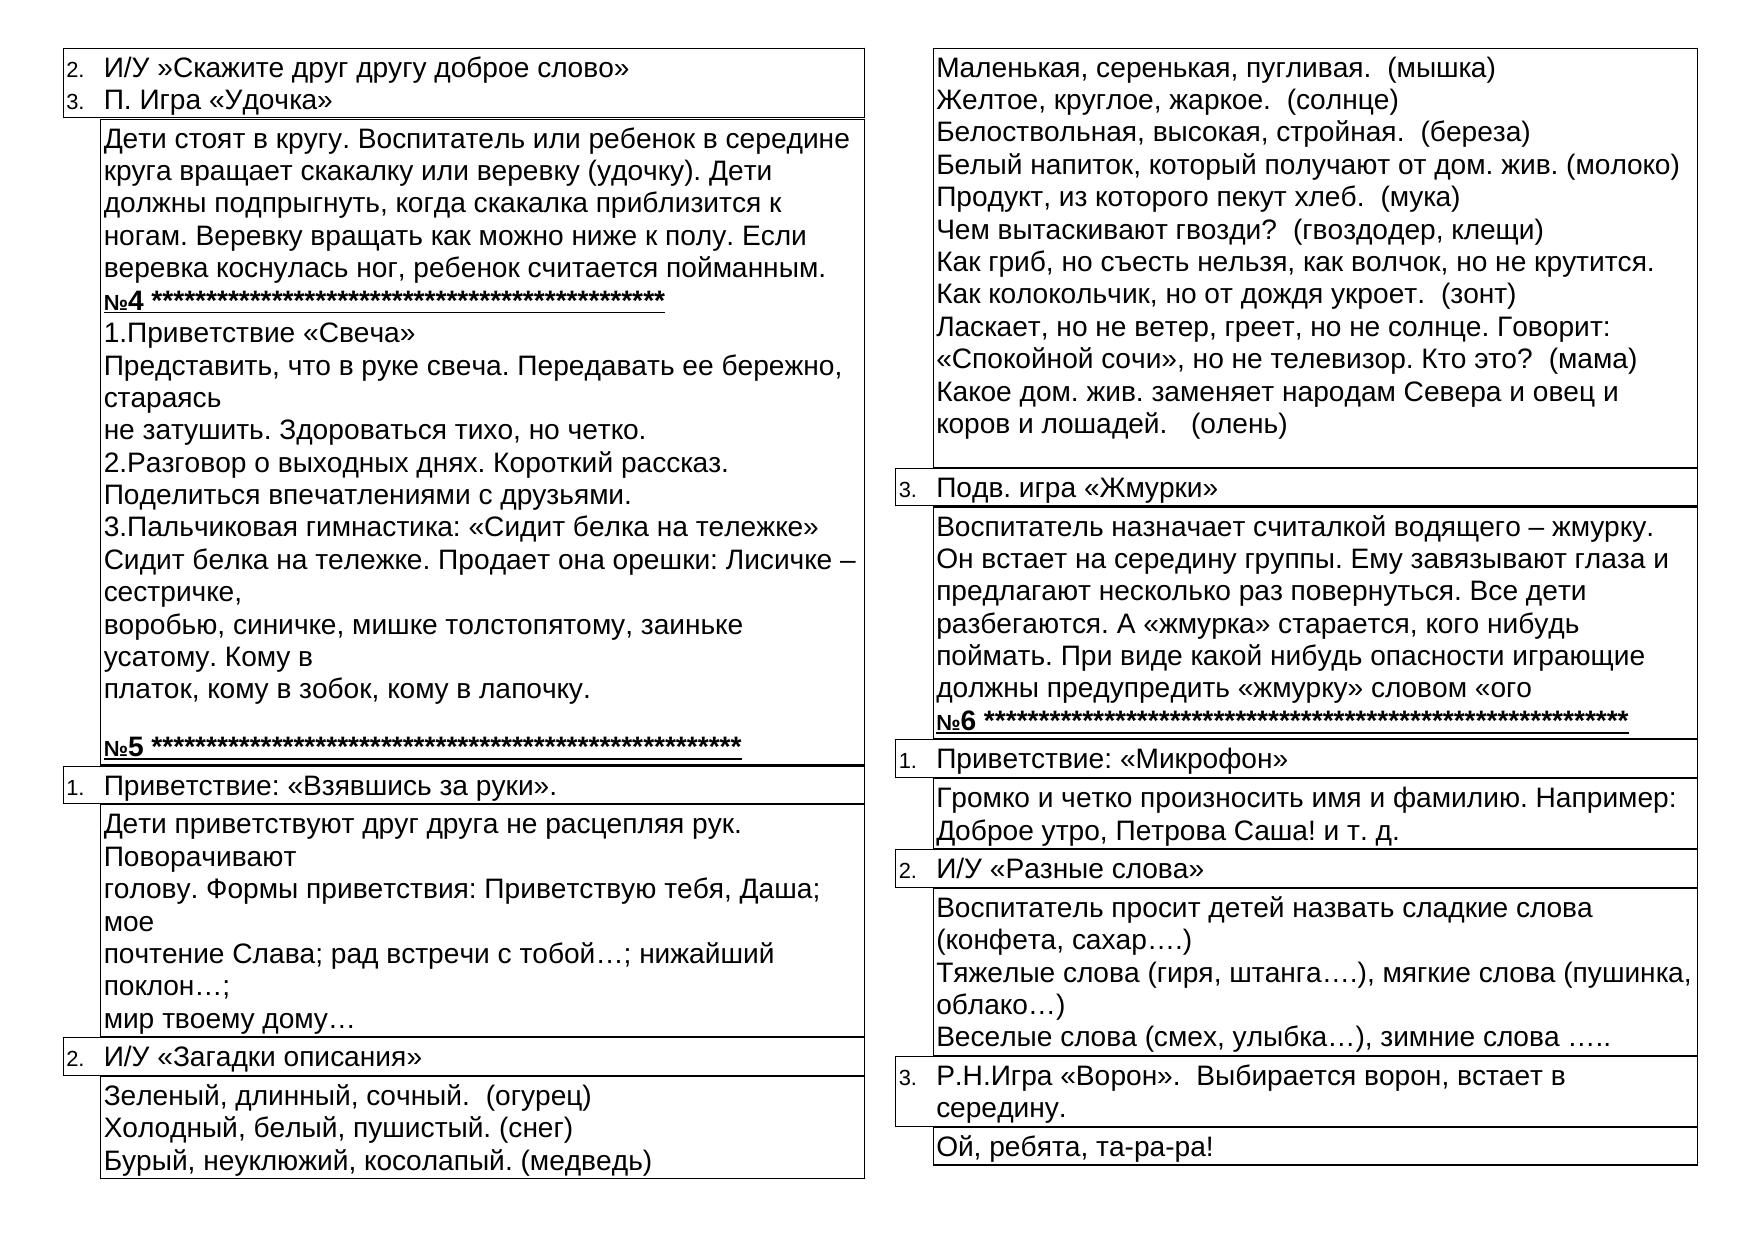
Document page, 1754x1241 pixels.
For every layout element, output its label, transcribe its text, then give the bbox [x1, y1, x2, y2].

text Ой, ребята, та-ра-ра! [934, 1128, 1697, 1164]
text почтение Слава; рад встречи с тобой…; нижайший поклон…; [103, 937, 862, 998]
text Как гриб, но съесть нельзя, как волчок, но не крутится. Как колокольчик, но от дождя укроет. (зонт) [936, 245, 1695, 310]
list И/У «Разные слова» [899, 850, 1697, 887]
text мир твоему дому… [101, 998, 864, 1036]
list Приветствие: «Микрофон» [899, 740, 1697, 777]
text воробью, синичке, мишке толстопятому, заиньке усатому. Кому в [103, 608, 862, 672]
text Громко и четко произносить имя и фамилию. Например: [934, 779, 1697, 810]
text не затушить. Здороваться тихо, но четко. [103, 413, 862, 446]
text Доброе утро, Петрова Саша! и т. д. [934, 810, 1697, 848]
text Продукт, из которого пекут хлеб. (мука) [936, 180, 1695, 213]
list И/У «Загадки описания» [64, 1038, 864, 1075]
text Желтое, круглое, жаркое. (солнце) [936, 83, 1695, 115]
text «Спокойной сочи», но не телевизор. Кто это? (мама) [936, 342, 1695, 374]
text Дети приветствуют друг друга не расцепляя рук. Поворачивают [101, 805, 864, 872]
text Чем вытаскивают гвозди? (гвоздодер, клещи) [936, 213, 1695, 245]
text Зеленый, длинный, сочный. (огурец) [101, 1077, 864, 1111]
text Воспитатель просит детей назвать сладкие слова (конфета, сахар….) [934, 889, 1697, 956]
text голову. Формы приветствия: Приветствую тебя, Даша; мое [103, 872, 862, 937]
list П. Игра «Удочка» [64, 80, 864, 117]
text 2.Разговор о выходных днях. Короткий рассказ. [103, 446, 862, 478]
text №6 *********************************************************** [934, 701, 1697, 738]
text Белоствольная, высокая, стройная. (береза) [936, 115, 1695, 148]
text №4 *********************************************** [103, 284, 862, 316]
text платок, кому в зобок, кому в лапочку. [103, 672, 862, 705]
text Холодный, белый, пушистый. (снег) [103, 1111, 862, 1141]
list Приветствие: «Взявшись за руки». [64, 767, 864, 803]
text Какое дом. жив. заменяет народам Севера и овец и коров и лошадей. (олень) [936, 374, 1695, 436]
text Маленькая, серенькая, пугливая. (мышка) [934, 49, 1697, 83]
text Поделиться впечатлениями с друзьями. [103, 478, 862, 510]
text №5 ****************************************************** [101, 727, 864, 764]
text Ласкает, но не ветер, греет, но не солнце. Говорит: [936, 310, 1695, 342]
text Воспитатель назначает считалкой водящего – жмурку. Он встает на середину группы. Ему завязывают глаза и предлагают несколько раз повернуться. Все дети разбегаются. А «жмурка» старается, кого нибудь поймать. При виде какой нибудь опасности играющие должны предупредить «жмурку» словом «ого [934, 508, 1697, 701]
text Белый напиток, который получают от дом. жив. (молоко) [936, 148, 1695, 180]
text Бурый, неуклюжий, косолапый. (медведь) [101, 1141, 864, 1178]
text Веселые слова (смех, улыбка…), зимние слова ….. [934, 1017, 1697, 1055]
list И/У »Скажите друг другу доброе слово» [64, 49, 864, 80]
text Тяжелые слова (гиря, штанга….), мягкие слова (пушинка, облако…) [936, 956, 1695, 1017]
list Подв. игра «Жмурки» [899, 469, 1697, 505]
text 1.Приветствие «Свеча» [103, 316, 862, 348]
list Р.Н.Игра «Ворон». Выбирается ворон, встает в середину. [899, 1057, 1697, 1126]
text Сидит белка на тележке. Продает она орешки: Лисичке – сестричке, [103, 543, 862, 608]
text 3.Пальчиковая гимнастика: «Сидит белка на тележке» [103, 510, 862, 543]
text Дети стоят в кругу. Воспитатель или ребенок в середине круга вращает скакалку или веревку (удочку). Дети должны подпрыгнуть, когда скакалка приблизится к ногам. Веревку вращать как можно ниже к полу. Если веревка коснулась ног, ребенок считается пойманным. [101, 120, 864, 284]
text Представить, что в руке свеча. Передавать ее бережно, стараясь [103, 348, 862, 413]
